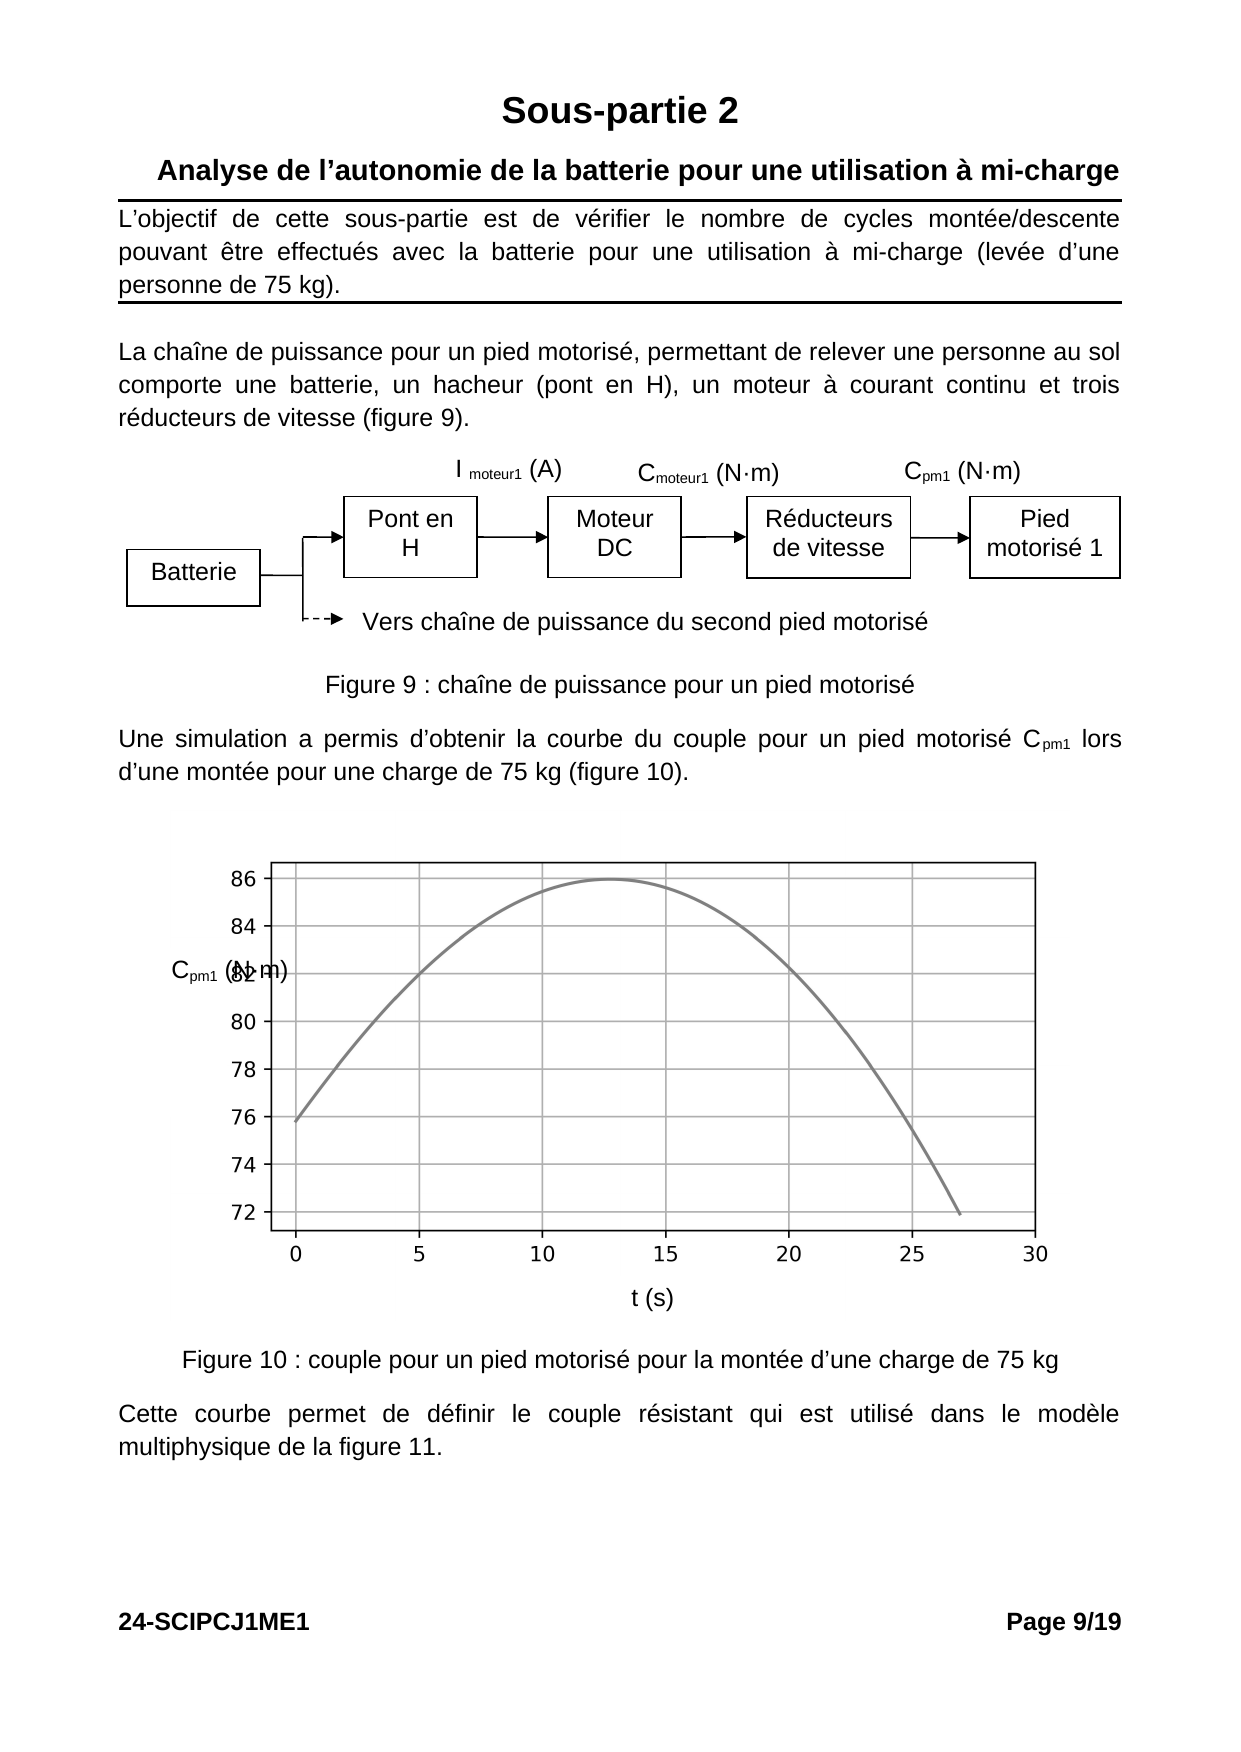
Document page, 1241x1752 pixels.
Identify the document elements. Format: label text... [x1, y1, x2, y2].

text Cette courbe permet de définir le couple résistant qui est utilisé dans le modèle multiphysique de la figure 11. [118, 1399, 1122, 1461]
text Figure 9 : chaîne de puissance pour un pied motorisé [118, 670, 1122, 698]
text La chaîne de puissance pour un pied motorisé, permettant de relever une personne au sol comporte une batterie, un hacheur (pont en H), un moteur à courant continu et trois réducteurs de vitesse (figure 9). [118, 337, 1122, 432]
text Une simulation a permis d’obtenir la courbe du couple pour un pied motorisé Cpm1 lors d’une montée pour une charge de 75 kg (figure 10). [118, 724, 1122, 785]
text Analyse de l’autonomie de la batterie pour une utilisation à mi-charge [155, 153, 1122, 186]
text Sous-partie 2 [118, 89, 1122, 132]
text L’objectif de cette sous-partie est de vérifier le nombre de cycles montée/descente pouvant être effectués avec la batterie pour une utilisation à mi-charge (levée d’une personne de 75 kg). [118, 202, 1122, 301]
text Figure 10 : couple pour un pied motorisé pour la montée d’une charge de 75 kg [118, 1345, 1122, 1374]
picture [170, 810, 1071, 1321]
